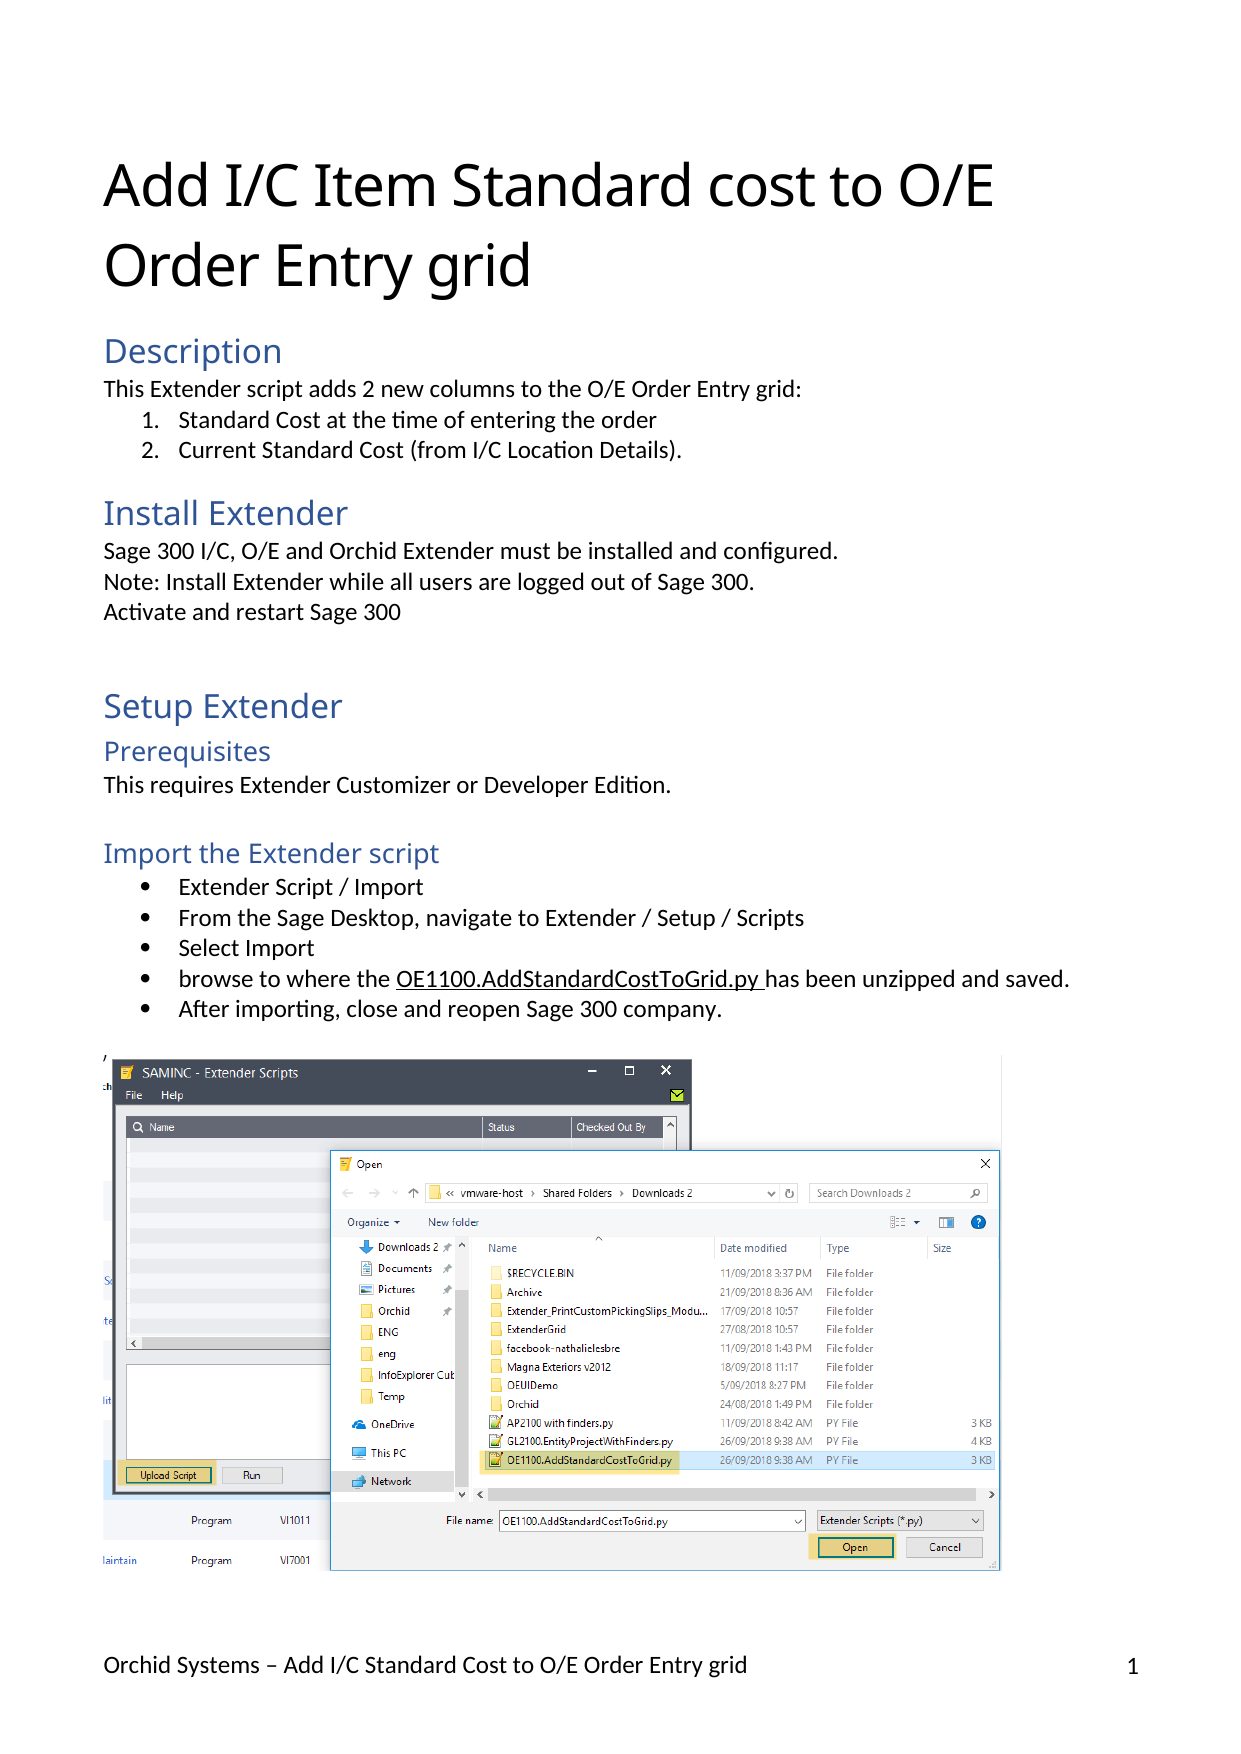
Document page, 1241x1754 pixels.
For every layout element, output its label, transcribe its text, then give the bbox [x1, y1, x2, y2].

list Standard Cost at the time of entering the order [141, 404, 1139, 434]
subtitle Prerequisites [103, 732, 1139, 769]
subtitle Setup Extender [103, 683, 1139, 728]
list browse to where the OE1100.AddStandardCostToGrid.py has been unzipped and saved. [141, 963, 1139, 993]
subtitle Install Extender [103, 490, 1139, 536]
subtitle Description [103, 328, 1139, 373]
list After importing, close and reopen Sage 300 company. [141, 993, 1139, 1024]
text Sage 300 I/C, O/E and Orchid Extender must be installed and configured. [103, 536, 1139, 566]
text Note: Install Extender while all users are logged out of Sage 300. [103, 566, 1139, 597]
list Select Import [141, 932, 1139, 963]
list Extender Script / Import [141, 871, 1139, 902]
list From the Sage Desktop, navigate to Extender / Setup / Scripts [141, 902, 1139, 932]
text This requires Extender Customizer or Developer Edition. [103, 769, 1139, 799]
list Current Standard Cost (from I/C Location Details). [141, 434, 1139, 465]
subtitle Import the Extender script [103, 834, 1139, 871]
title Add I/C Item Standard cost to O/E Order Entry grid [103, 144, 1139, 303]
picture [103, 1054, 1002, 1571]
text This Extender script adds 2 new columns to the O/E Order Entry grid: [103, 373, 1139, 404]
text Activate and restart Sage 300 [103, 597, 1139, 627]
